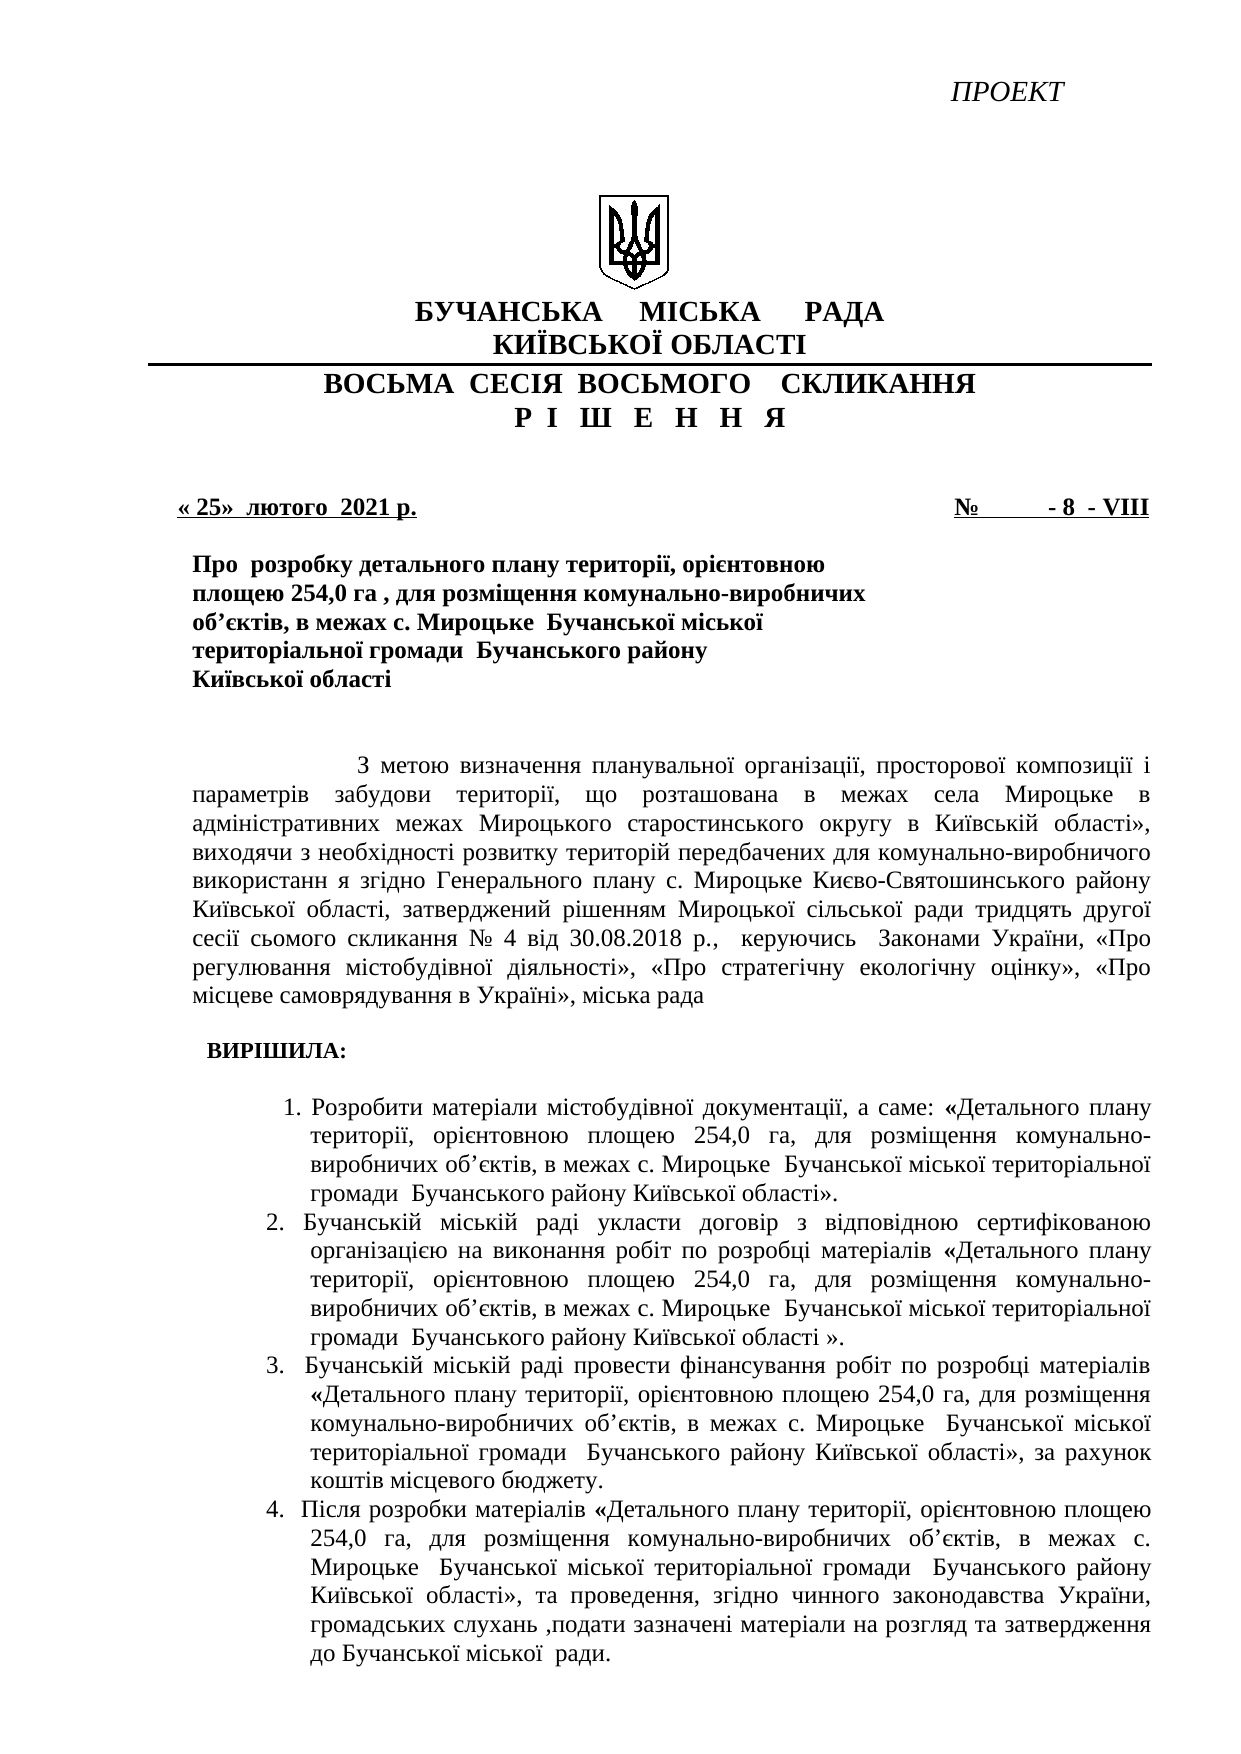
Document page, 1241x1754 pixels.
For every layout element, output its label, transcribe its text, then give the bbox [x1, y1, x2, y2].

text « 25» лютого 2021 р. № - 8 - VІІІ [177, 492, 1152, 521]
text КИЇВСЬКОЇ ОБЛАСТІ [148, 327, 1152, 363]
text 1. Розробити матеріали містобудівної документації, а саме: «Детального плану території, орієнтовною площею 254,0 га, для розміщення комунально-виробничих об’єктів, в межах с. Мироцьке Бучанської міської територіальної громади Бучанського району Київської області». [236, 1092, 1152, 1207]
text Київської області [192, 664, 1152, 693]
text 4. Після розробки матеріалів «Детального плану території, орієнтовною площею 254,0 га, для розміщення комунально-виробничих об’єктів, в межах с. Мироцьке Бучанської міської територіальної громади Бучанського району Київської області», та проведення, згідно чинного законодавства України, громадських слухань ,подати зазначені матеріали на розгляд та затвердження до Бучанської міської ради. [266, 1494, 1152, 1667]
text Р І Ш Е Н Н Я [148, 400, 1152, 433]
text 3. Бучанській міській раді провести фінансування робіт по розробці матеріалів «Детального плану території, орієнтовною площею 254,0 га, для розміщення комунально-виробничих об’єктів, в межах с. Мироцьке Бучанської міської територіальної громади Бучанського району Київської області», за рахунок коштів місцевого бюджету. [266, 1350, 1152, 1494]
text Про розробку детального плану території, орієнтовною [192, 549, 1152, 578]
text ВОСЬМА СЕСІЯ ВОСЬМОГО СКЛИКАННЯ [148, 366, 1152, 400]
text ВИРІШИЛА: [207, 1037, 1152, 1064]
text площею 254,0 га , для розміщення комунально-виробничих [192, 578, 1152, 607]
text ПРОЕКТ [148, 74, 1152, 107]
text об’єктів, в межах с. Мироцьке Бучанської міської [192, 607, 1152, 636]
text З метою визначення планувальної організації, просторової композиції і параметрів забудови території, що розташована в межах села Мироцьке в адміністративних межах Мироцького старостинського округу в Київській області», виходячи з необхідності розвитку територій передбачених для комунально-виробничого використанн я згідно Генерального плану с. Мироцьке Києво-Святошинського району Київської області, затверджений рішенням Мироцької сільської ради тридцять другої сесії сьомого скликання № 4 від 30.08.2018 р., керуючись Законами України, «Про регулювання містобудівної діяльності», «Про стратегічну екологічну оцінку», «Про місцеве самоврядування в Україні», міська рада [192, 751, 1152, 1009]
text 2. Бучанській міській раді укласти договір з відповідною сертифікованою організацією на виконання робіт по розробці матеріалів «Детального плану території, орієнтовною площею 254,0 га, для розміщення комунально-виробничих об’єктів, в межах с. Мироцьке Бучанської міської територіальної громади Бучанського району Київської області ». [266, 1207, 1152, 1350]
text територіальної громади Бучанського району [192, 636, 1152, 664]
text БУЧАНСЬКА МІСЬКА РАДА [148, 294, 1152, 327]
